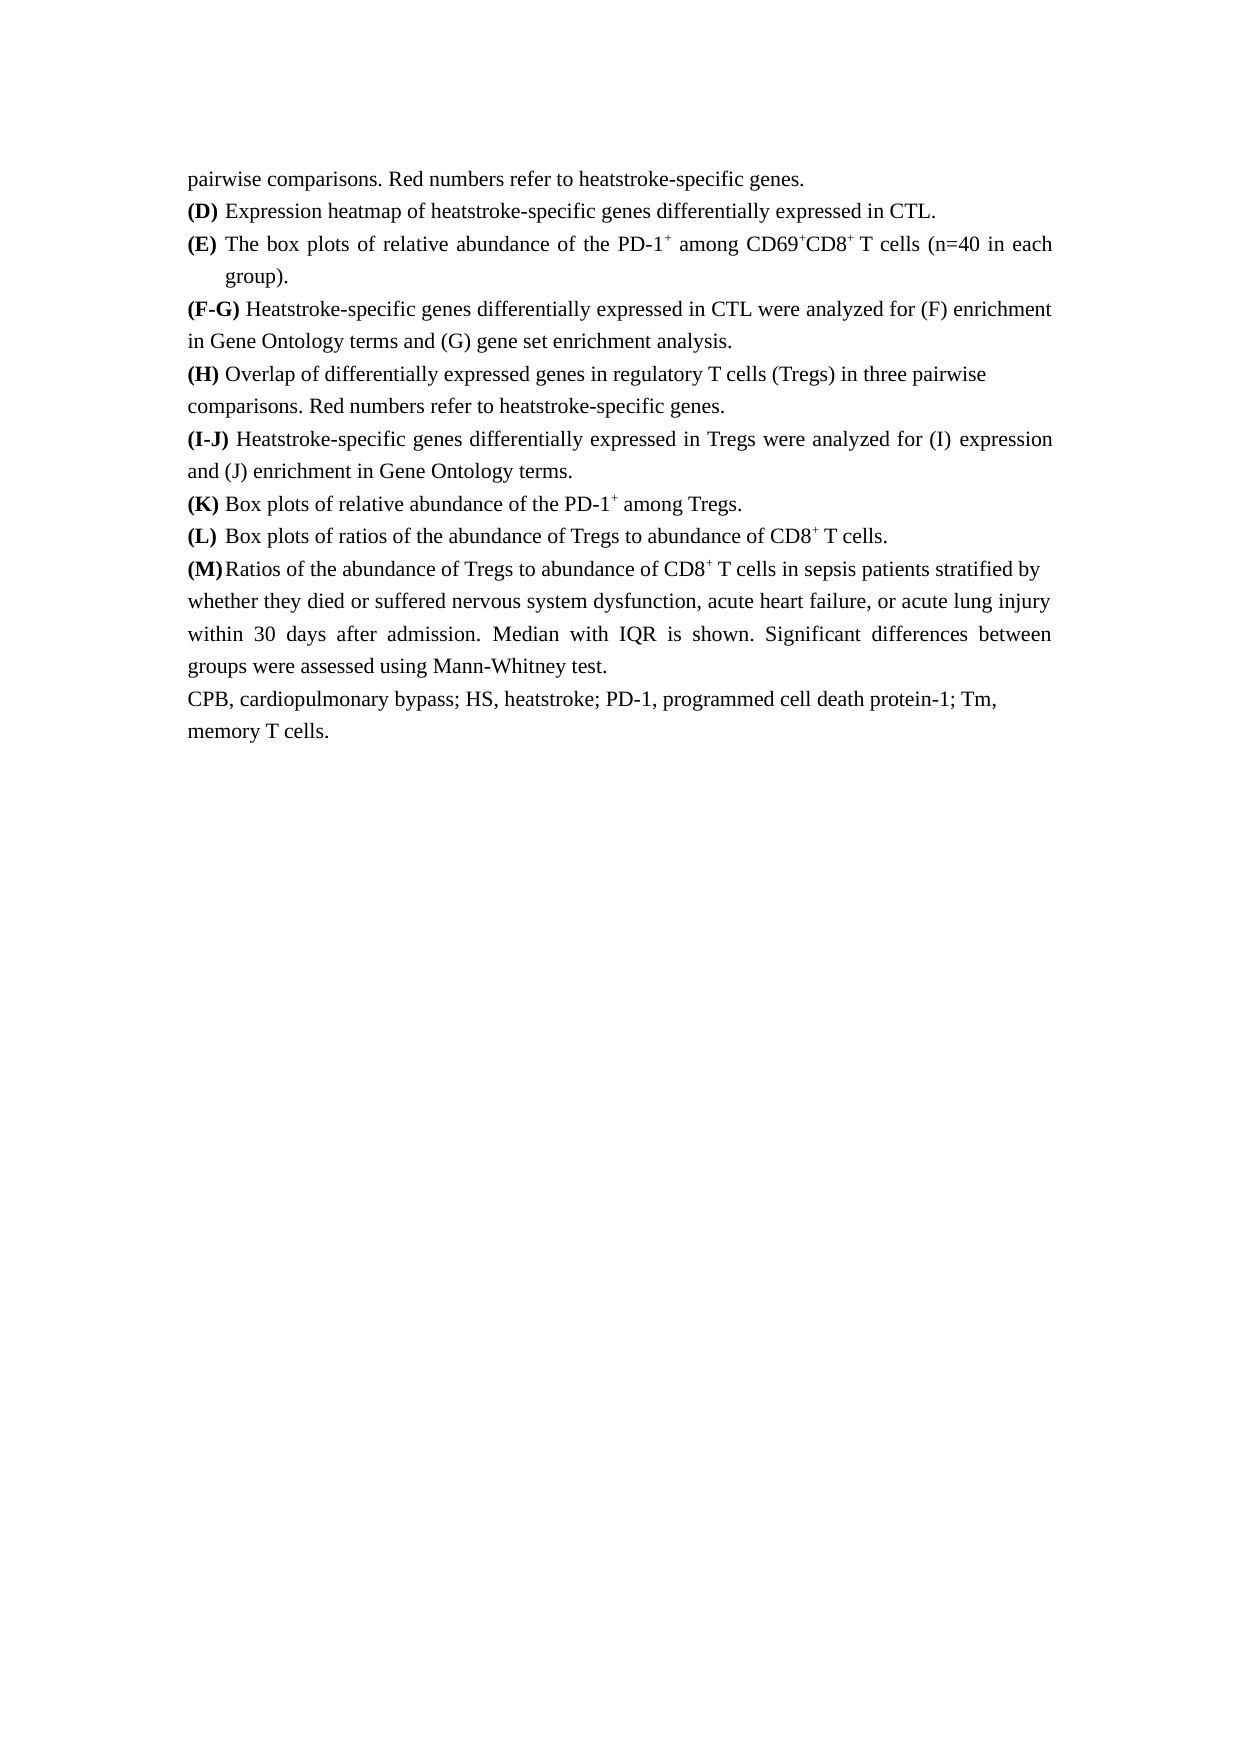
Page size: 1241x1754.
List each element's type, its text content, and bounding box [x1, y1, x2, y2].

list Overlap of differentially expressed genes in regulatory T cells (Tregs) in three pairwise [187, 357, 1053, 389]
text comparisons. Red numbers refer to heatstroke-specific genes. [187, 389, 1053, 422]
text (F-G) Heatstroke-specific genes differentially expressed in CTL were analyzed for (F) enrichment in Gene Ontology terms and (G) gene set enrichment analysis. [187, 292, 1053, 357]
list Box plots of relative abundance of the PD-1+ among Tregs. [187, 487, 1053, 519]
list Box plots of ratios of the abundance of Tregs to abundance of CD8+ T cells. [187, 519, 1053, 552]
text pairwise comparisons. Red numbers refer to heatstroke-specific genes. [187, 162, 1053, 194]
list Ratios of the abundance of Tregs to abundance of CD8+ T cells in sepsis patients stratified by [187, 552, 1053, 584]
list The box plots of relative abundance of the PD-1+ among CD69+CD8+ T cells (n=40 in each group). [187, 227, 1053, 292]
text CPB, cardiopulmonary bypass; HS, heatstroke; PD-1, programmed cell death protein-1; Tm, memory T cells. [187, 682, 1053, 747]
text whether they died or suffered nervous system dysfunction, acute heart failure, or acute lung injury within 30 days after admission. Median with IQR is shown. Significant differences between groups were assessed using Mann-Whitney test. [187, 584, 1053, 682]
list Expression heatmap of heatstroke-specific genes differentially expressed in CTL. [187, 194, 1053, 227]
text (I-J) Heatstroke-specific genes differentially expressed in Tregs were analyzed for (I) expression and (J) enrichment in Gene Ontology terms. [187, 422, 1053, 487]
